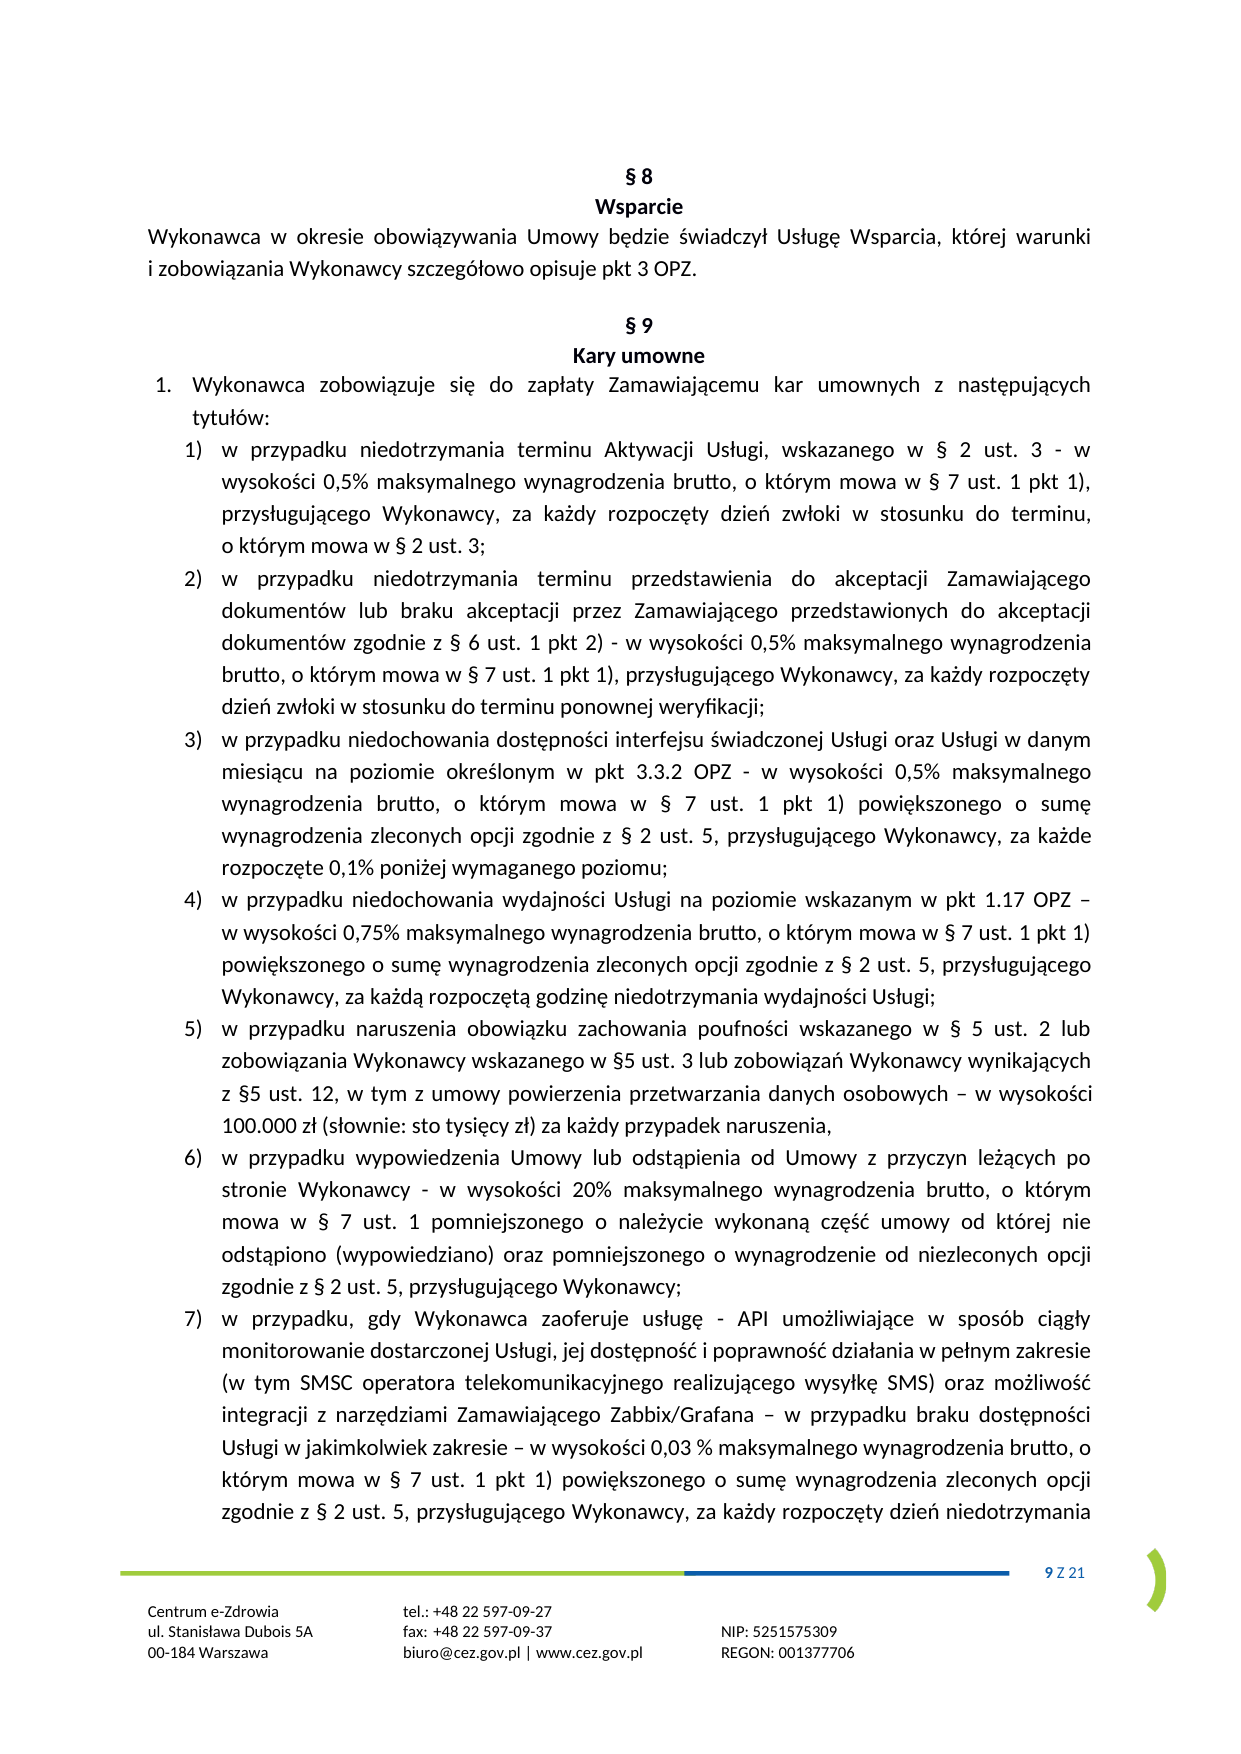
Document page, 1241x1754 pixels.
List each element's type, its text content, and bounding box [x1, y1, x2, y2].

list w przypadku niedochowania wydajności Usługi na poziomie wskazanym w pkt 1.17 OPZ – w wysokości 0,75% maksymalnego wynagrodzenia brutto, o którym mowa w § 7 ust. 1 pkt 1) powiększonego o sumę wynagrodzenia zleconych opcji zgodnie z § 2 ust. 5, przysługującego Wykonawcy, za każdą rozpoczętą godzinę niedotrzymania wydajności Usługi; [184, 886, 1093, 1010]
list w przypadku niedotrzymania terminu przedstawienia do akceptacji Zamawiającego dokumentów lub braku akceptacji przez Zamawiającego przedstawionych do akceptacji dokumentów zgodnie z § 6 ust. 1 pkt 2) - w wysokości 0,5% maksymalnego wynagrodzenia brutto, o którym mowa w § 7 ust. 1 pkt 1), przysługującego Wykonawcy, za każdy rozpoczęty dzień zwłoki w stosunku do terminu ponownej weryfikacji; [184, 564, 1093, 721]
picture [1146, 1548, 1167, 1612]
subtitle § 9 Kary umowne [185, 311, 1093, 369]
list w przypadku naruszenia obowiązku zachowania poufności wskazanego w § 5 ust. 2 lub zobowiązania Wykonawcy wskazanego w §5 ust. 3 lub zobowiązań Wykonawcy wynikających z §5 ust. 12, w tym z umowy powierzenia przetwarzania danych osobowych – w wysokości 100.000 zł (słownie: sto tysięcy zł) za każdy przypadek naruszenia, [184, 1014, 1093, 1139]
text Wykonawca w okresie obowiązywania Umowy będzie świadczył Usługę Wsparcia, której warunki i zobowiązania Wykonawcy szczegółowo opisuje pkt 3 OPZ. [148, 222, 1093, 282]
list w przypadku wypowiedzenia Umowy lub odstąpienia od Umowy z przyczyn leżących po stronie Wykonawcy - w wysokości 20% maksymalnego wynagrodzenia brutto, o którym mowa w § 7 ust. 1 pomniejszonego o należycie wykonaną część umowy od której nie odstąpiono (wypowiedziano) oraz pomniejszonego o wynagrodzenie od niezleconych opcji zgodnie z § 2 ust. 5, przysługującego Wykonawcy; [184, 1143, 1093, 1300]
list w przypadku niedotrzymania terminu Aktywacji Usługi, wskazanego w § 2 ust. 3 - w wysokości 0,5% maksymalnego wynagrodzenia brutto, o którym mowa w § 7 ust. 1 pkt 1), przysługującego Wykonawcy, za każdy rozpoczęty dzień zwłoki w stosunku do terminu, o którym mowa w § 2 ust. 3; [184, 435, 1093, 559]
list w przypadku niedochowania dostępności interfejsu świadczonej Usługi oraz Usługi w danym miesiącu na poziomie określonym w pkt 3.3.2 OPZ - w wysokości 0,5% maksymalnego wynagrodzenia brutto, o którym mowa w § 7 ust. 1 pkt 1) powiększonego o sumę wynagrodzenia zleconych opcji zgodnie z § 2 ust. 5, przysługującego Wykonawcy, za każde rozpoczęte 0,1% poniżej wymaganego poziomu; [184, 725, 1093, 881]
subtitle § 8 Wsparcie [185, 162, 1093, 220]
list Wykonawca zobowiązuje się do zapłaty Zamawiającemu kar umownych z następujących tytułów: [154, 371, 1093, 431]
